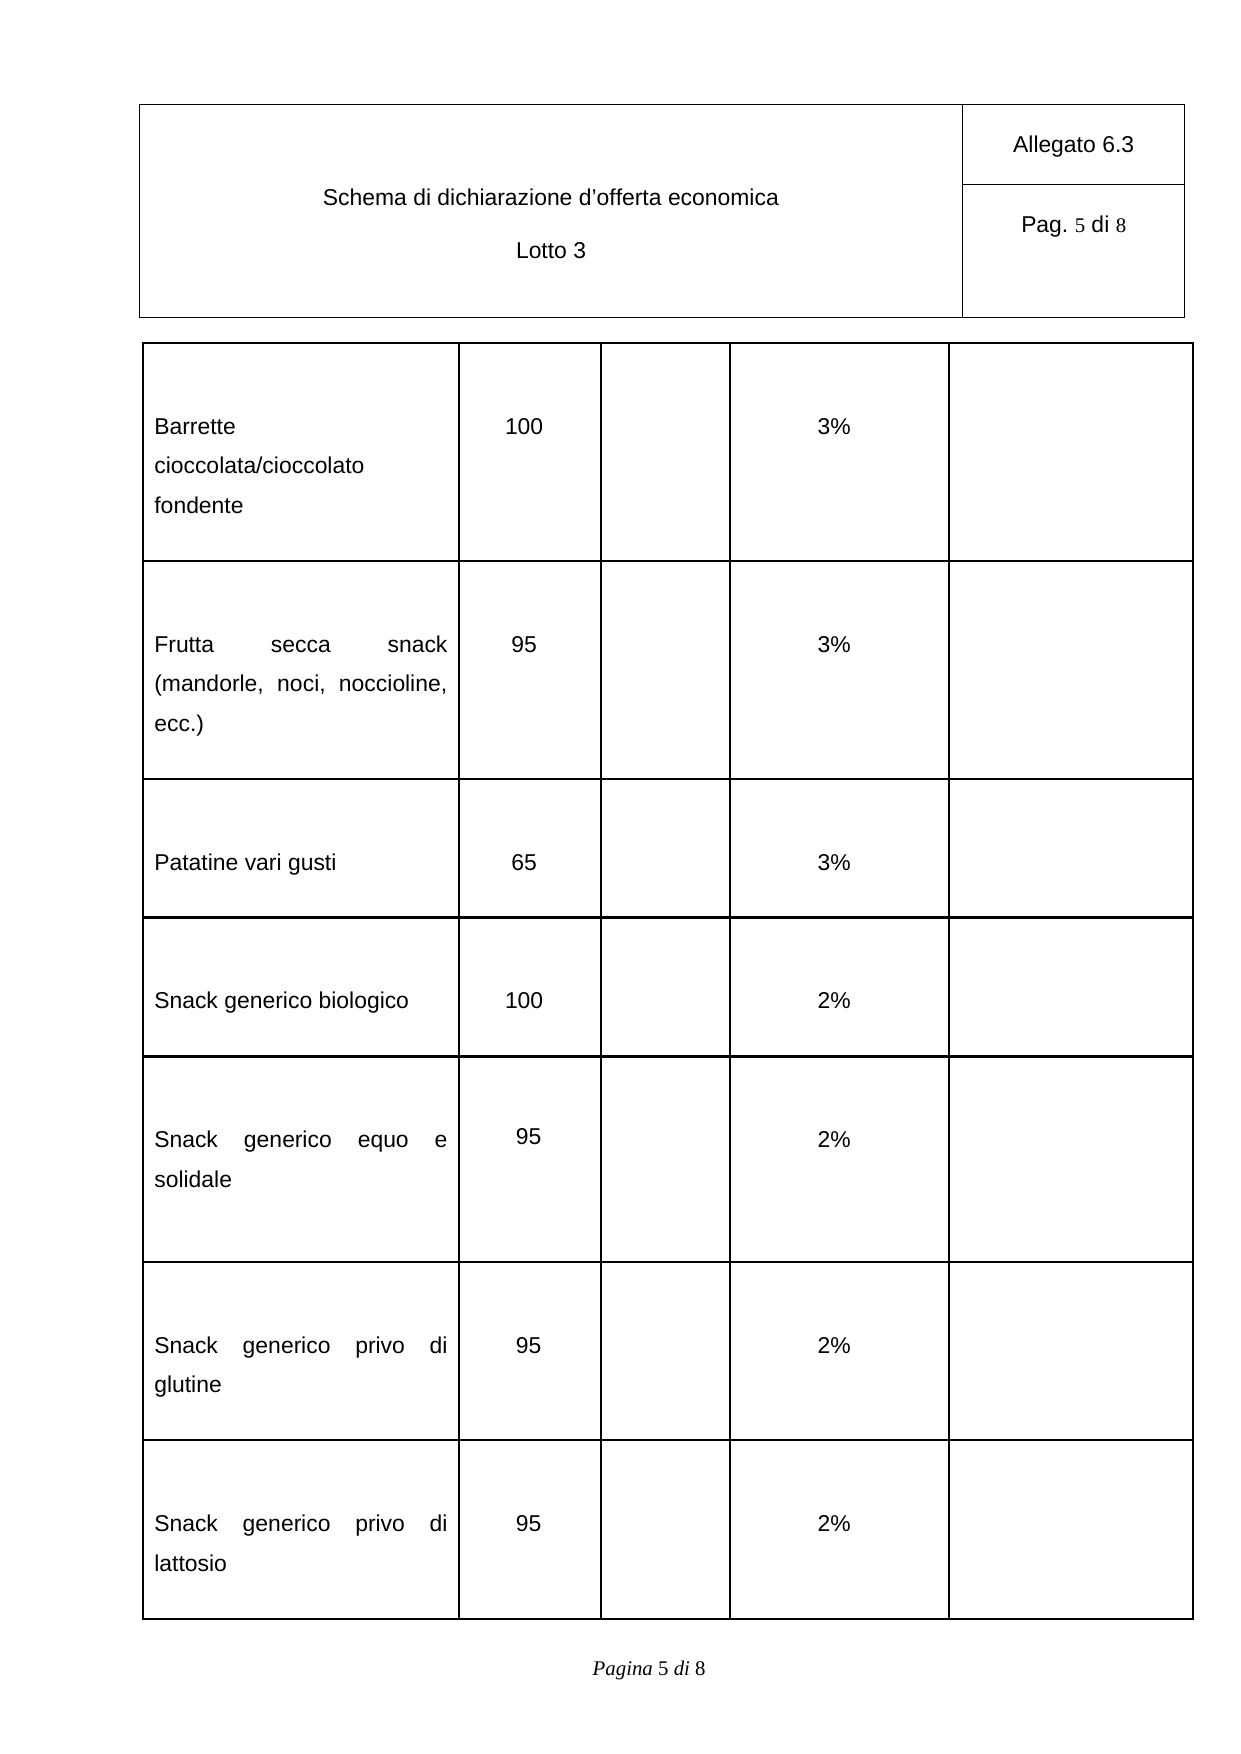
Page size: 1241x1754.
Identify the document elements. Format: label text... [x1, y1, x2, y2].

table_cell 95 [460, 562, 600, 778]
table_cell [602, 780, 729, 916]
table_cell [602, 1263, 729, 1439]
table_cell Snack generico equo e solidale [144, 1058, 458, 1261]
table_cell [950, 919, 1192, 1055]
table_cell 2% [731, 1058, 948, 1261]
table_cell 95 [460, 1058, 600, 1261]
table_cell Frutta secca snack (mandorle, noci, noccioline, ecc.) [144, 562, 458, 778]
table_cell [602, 1058, 729, 1261]
table_cell [602, 562, 729, 778]
table_cell 2% [731, 1441, 948, 1617]
table_cell 3% [731, 562, 948, 778]
table_cell [602, 1441, 729, 1617]
table_cell 95 [460, 1441, 600, 1617]
table_cell [950, 1441, 1192, 1617]
table_cell [950, 1263, 1192, 1439]
table_cell Snack generico privo di lattosio [144, 1441, 458, 1617]
table_cell [602, 919, 729, 1055]
table_cell [950, 562, 1192, 778]
table_cell Barrette cioccolata/cioccolato fondente [144, 344, 458, 560]
table_cell 100 [460, 919, 600, 1055]
table_cell [950, 1058, 1192, 1261]
table_cell 100 [460, 344, 600, 560]
table_cell 95 [460, 1263, 600, 1439]
table_cell 2% [731, 919, 948, 1055]
table_cell Snack generico privo di glutine [144, 1263, 458, 1439]
table_cell [950, 344, 1192, 560]
table_cell Patatine vari gusti [144, 780, 458, 916]
table_cell 3% [731, 344, 948, 560]
table_cell [602, 344, 729, 560]
table_cell Snack generico biologico [144, 919, 458, 1055]
table_cell 3% [731, 780, 948, 916]
table_cell 65 [460, 780, 600, 916]
table_cell 2% [731, 1263, 948, 1439]
table_cell [950, 780, 1192, 916]
